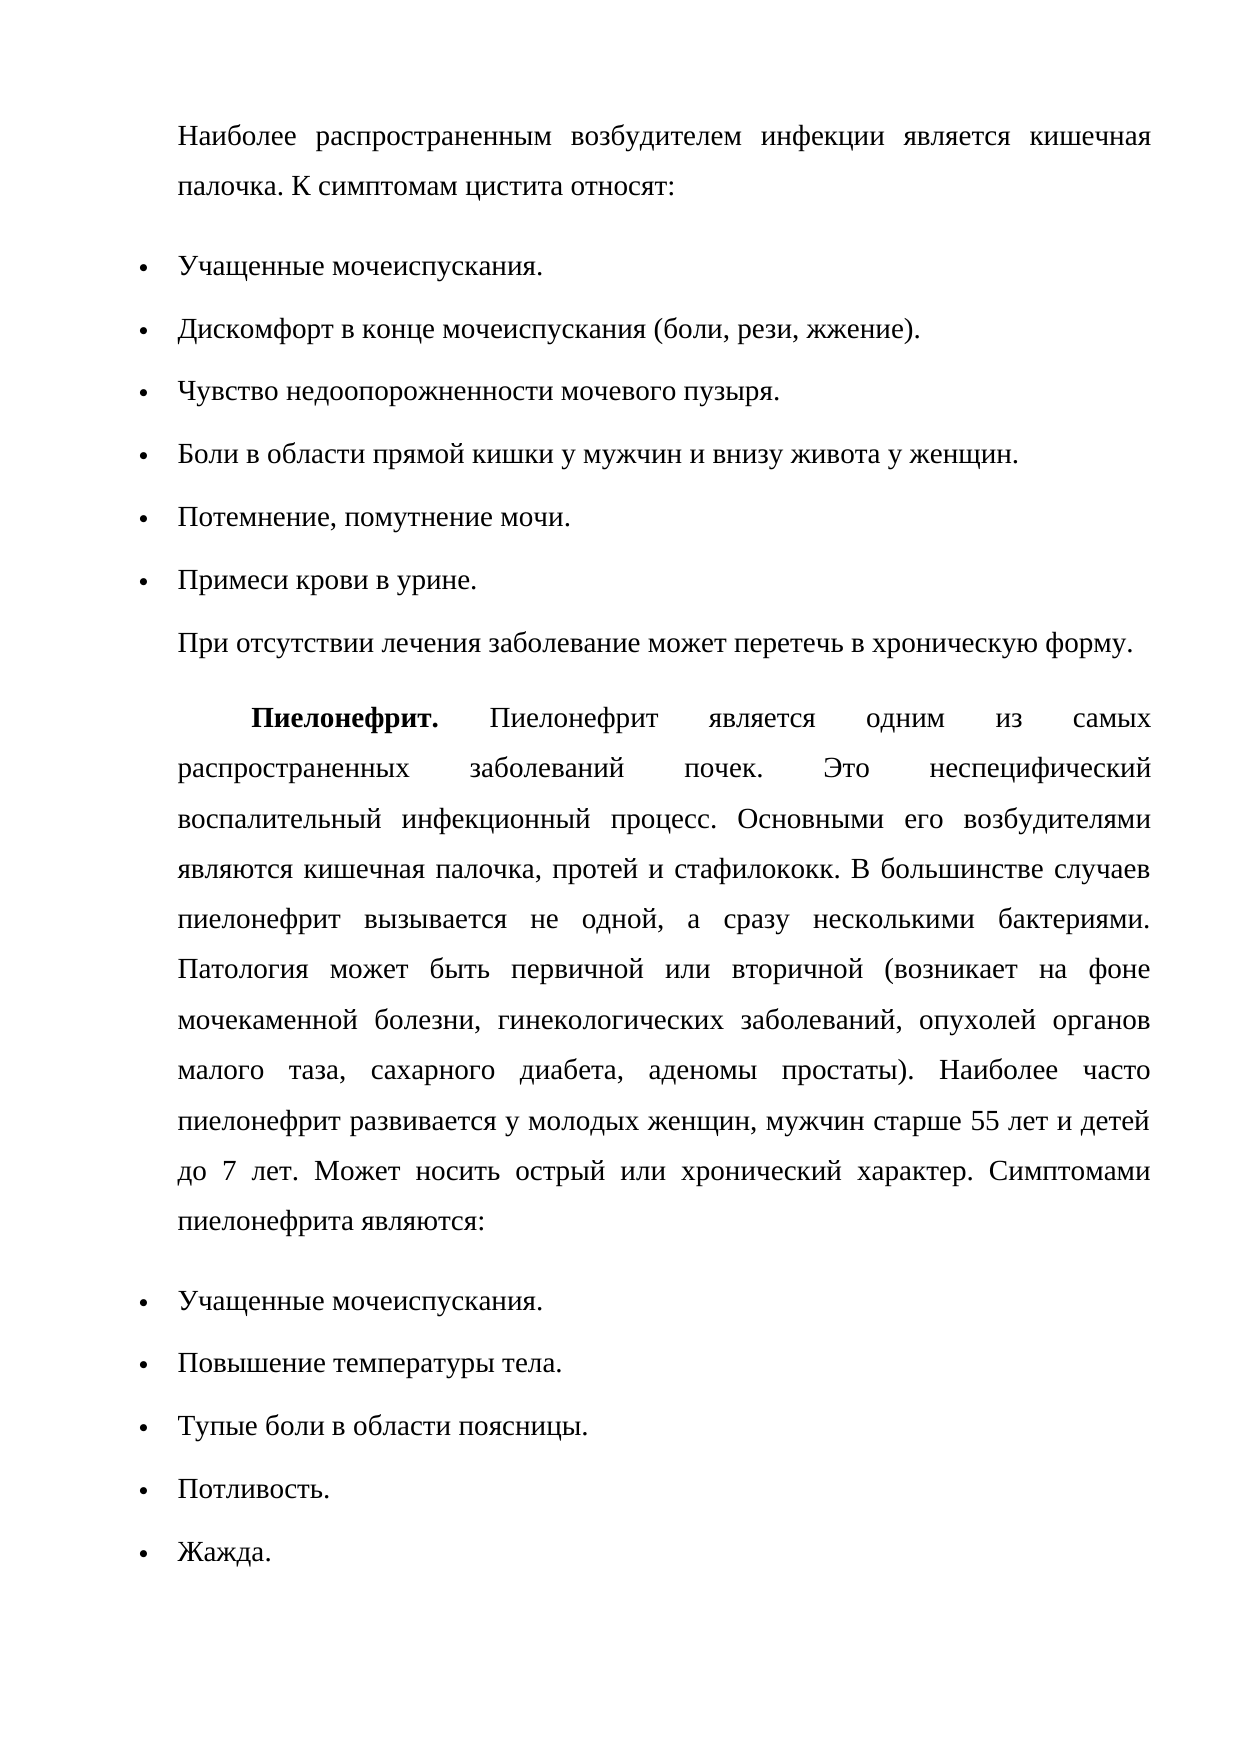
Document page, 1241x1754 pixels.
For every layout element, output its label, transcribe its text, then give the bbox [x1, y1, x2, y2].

list Учащенные мочеиспускания. [140, 1283, 1152, 1316]
list Чувство недоопорожненности мочевого пузыря. [140, 373, 1152, 407]
list Учащенные мочеиспускания. [140, 248, 1152, 281]
list Потемнение, помутнение мочи. [140, 499, 1152, 533]
text При отсутствии лечения заболевание может перетечь в хроническую форму. [177, 625, 1152, 658]
list Дискомфорт в конце мочеиспускания (боли, рези, жжение). [140, 311, 1152, 344]
list Потливость. [140, 1471, 1152, 1505]
list Тупые боли в области поясницы. [140, 1408, 1152, 1442]
list Повышение температуры тела. [140, 1346, 1152, 1379]
list Жажда. [140, 1534, 1152, 1567]
list Боли в области прямой кишки у мужчин и внизу живота у женщин. [140, 436, 1152, 470]
list Примеси крови в урине. [140, 562, 1152, 596]
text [177, 118, 1152, 202]
text Пиелонефрит. Пиелонефрит является одним из самых распространенных заболеваний почек. Это неспецифический воспалительный инфекционный процесс. Основными его возбудителями являются кишечная палочка, протей и стафилококк. В большинстве случаев пиелонефрит вызывается не одной, а сразу несколькими бактериями. Патология может быть первичной или вторичной (возникает на фоне мочекаменной болезни, гинекологических заболеваний, опухолей органов малого таза, сахарного диабета, аденомы простаты). Наиболее часто пиелонефрит развивается у молодых женщин, мужчин старше 55 лет и детей до 7 лет. Может носить острый или хронический характер. Симптомами пиелонефрита являются: [177, 700, 1152, 1237]
